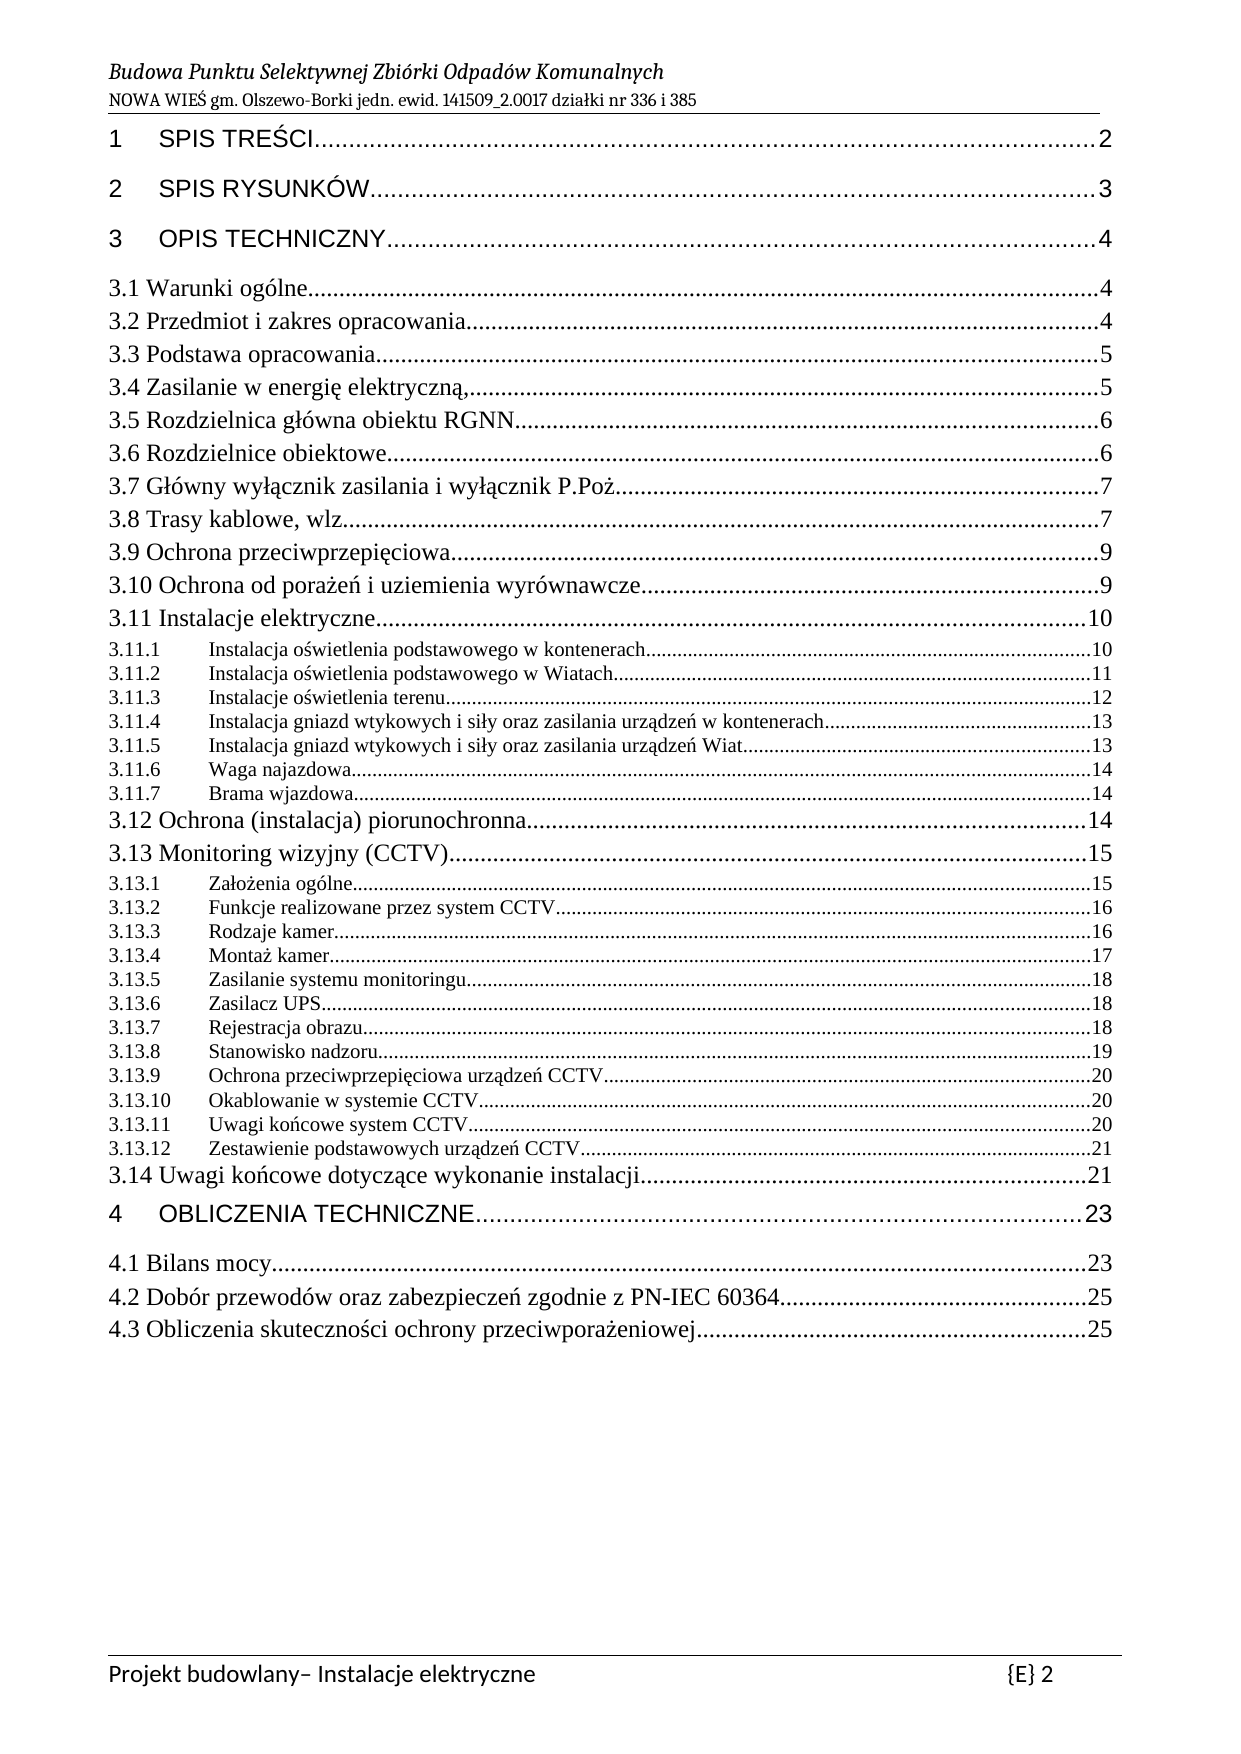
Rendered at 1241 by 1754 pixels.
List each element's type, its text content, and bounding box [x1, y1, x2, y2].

text 3.13.11 Uwagi końcowe system CCTV 20 [108, 1112, 1122, 1136]
text 3.13.12 Zestawienie podstawowych urządzeń CCTV 21 [108, 1136, 1122, 1160]
text 3.13.9 Ochrona przeciwprzepięciowa urządzeń CCTV 20 [108, 1063, 1122, 1087]
text 3.5 Rozdzielnica główna obiektu RGNN 6 [108, 405, 1122, 434]
text 4 Obliczenia techniczne 23 [108, 1199, 1122, 1228]
text 4.3 Obliczenia skuteczności ochrony przeciwporażeniowej 25 [108, 1314, 1122, 1343]
text 1 SPIS TREŚCI 2 [108, 124, 1122, 153]
text 3.11.2 Instalacja oświetlenia podstawowego w Wiatach 11 [108, 661, 1122, 684]
text 3.13.8 Stanowisko nadzoru 19 [108, 1039, 1122, 1063]
text 3.13.2 Funkcje realizowane przez system CCTV 16 [108, 895, 1122, 919]
text 3.11 Instalacje elektryczne 10 [108, 603, 1122, 632]
text 3.9 Ochrona przeciwprzepięciowa 9 [108, 537, 1122, 566]
text 3 OPIS TECHNICZNY 4 [108, 224, 1122, 252]
text 3.11.7 Brama wjazdowa 14 [108, 781, 1122, 805]
text 4.1 Bilans mocy 23 [108, 1248, 1122, 1277]
text 3.10 Ochrona od porażeń i uziemienia wyrównawcze 9 [108, 570, 1122, 599]
text 3.13.5 Zasilanie systemu monitoringu 18 [108, 967, 1122, 991]
text 3.7 Główny wyłącznik zasilania i wyłącznik P.Poż. 7 [108, 471, 1122, 500]
text 3.1 Warunki ogólne 4 [108, 273, 1122, 302]
text 3.12 Ochrona (instalacja) piorunochronna 14 [108, 805, 1122, 834]
text 3.13.10 Okablowanie w systemie CCTV 20 [108, 1087, 1122, 1112]
text 3.11.1 Instalacja oświetlenia podstawowego w kontenerach 10 [108, 636, 1122, 661]
text 3.13 Monitoring wizyjny (CCTV) 15 [108, 838, 1122, 867]
text 3.4 Zasilanie w energię elektryczną, 5 [108, 372, 1122, 401]
text 3.13.3 Rodzaje kamer 16 [108, 919, 1122, 943]
text 3.14 Uwagi końcowe dotyczące wykonanie instalacji 21 [108, 1160, 1122, 1188]
text 3.11.3 Instalacje oświetlenia terenu 12 [108, 684, 1122, 709]
text 3.6 Rozdzielnice obiektowe 6 [108, 438, 1122, 467]
text 3.11.5 Instalacja gniazd wtykowych i siły oraz zasilania urządzeń Wiat 13 [108, 733, 1122, 757]
text 3.13.7 Rejestracja obrazu 18 [108, 1015, 1122, 1039]
text 3.13.1 Założenia ogólne 15 [108, 871, 1122, 895]
text 3.11.6 Waga najazdowa 14 [108, 757, 1122, 781]
text 3.13.6 Zasilacz UPS 18 [108, 991, 1122, 1015]
text 3.3 Podstawa opracowania 5 [108, 339, 1122, 368]
text 3.8 Trasy kablowe, wlz 7 [108, 504, 1122, 533]
text 3.11.4 Instalacja gniazd wtykowych i siły oraz zasilania urządzeń w kontenerach 13 [108, 709, 1122, 733]
text 4.2 Dobór przewodów oraz zabezpieczeń zgodnie z PN-IEC 60364 25 [108, 1282, 1122, 1310]
text 3.13.4 Montaż kamer 17 [108, 943, 1122, 967]
text 2 SPIS RYSUNKÓW 3 [108, 174, 1122, 203]
text 3.2 Przedmiot i zakres opracowania 4 [108, 306, 1122, 335]
